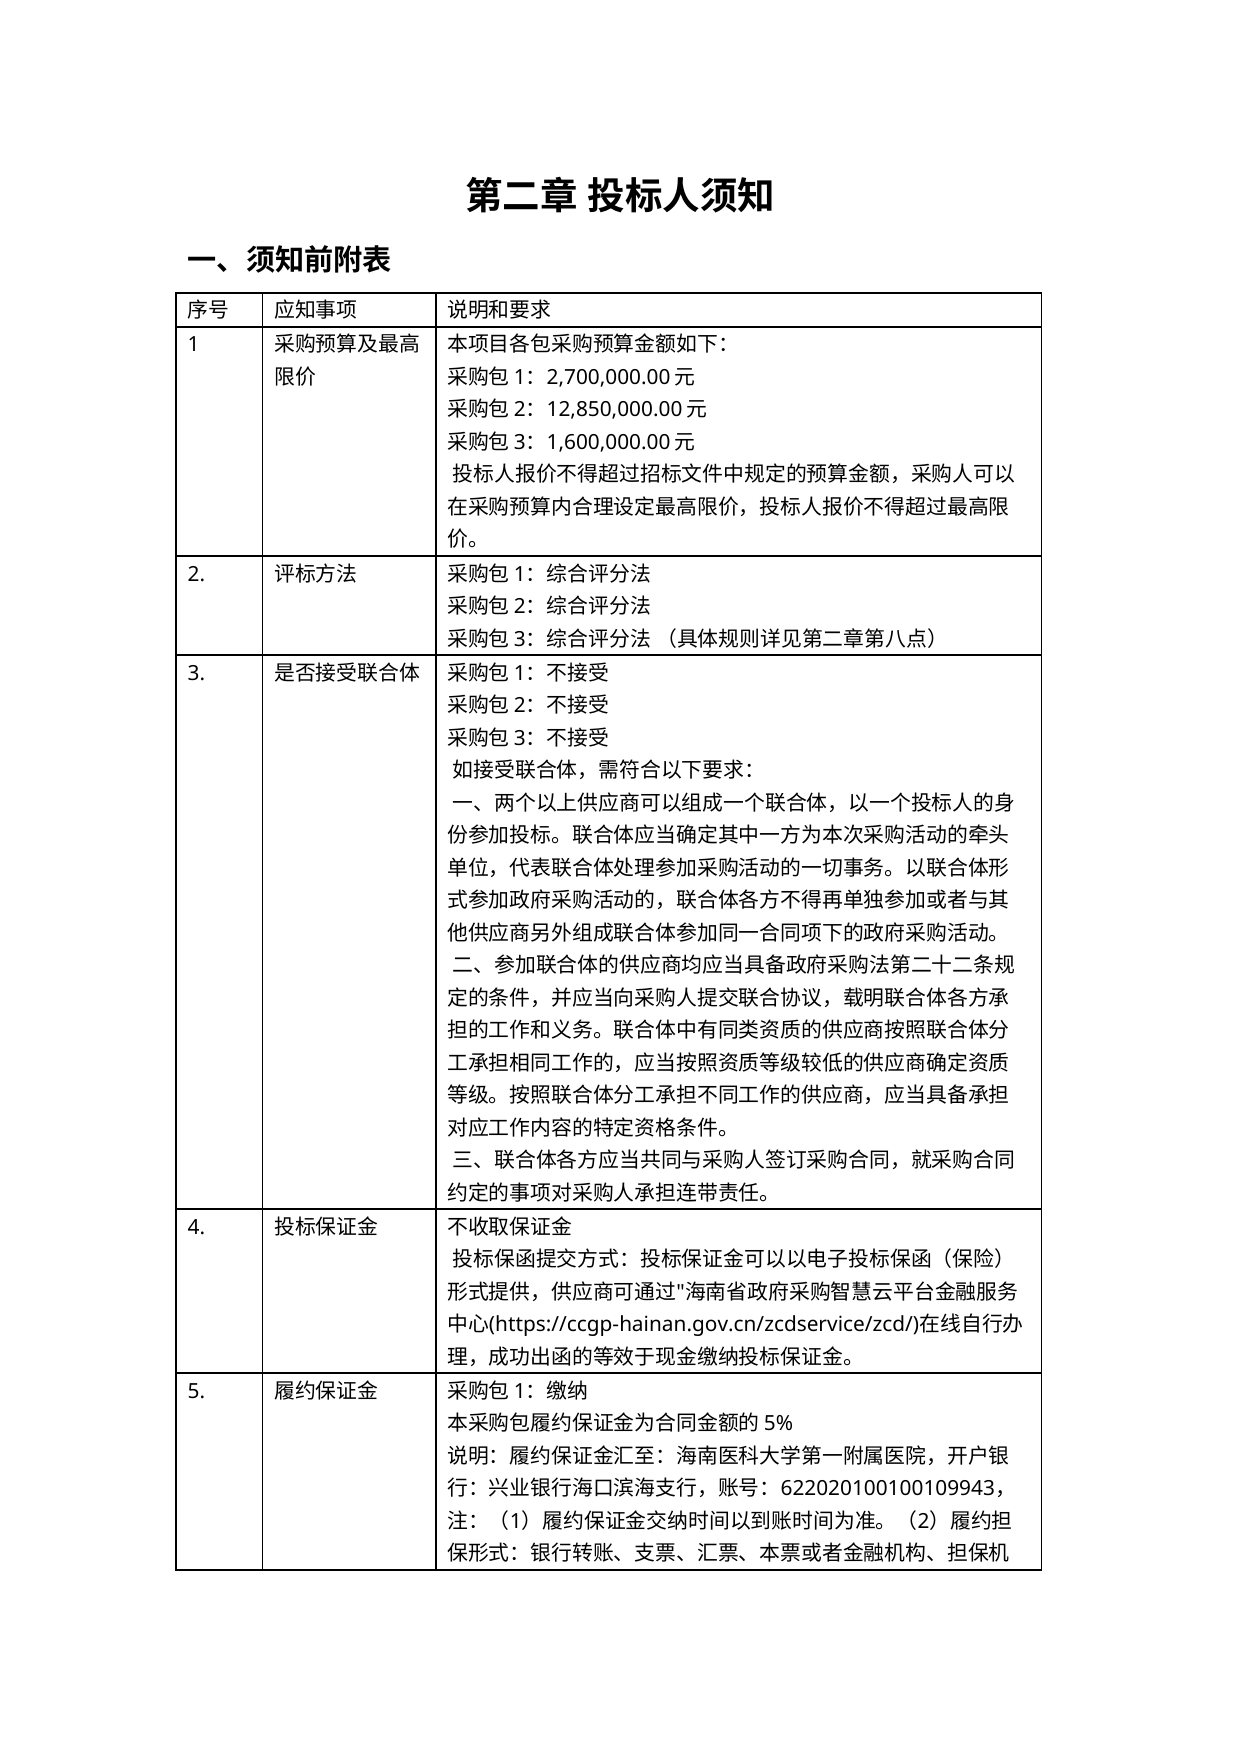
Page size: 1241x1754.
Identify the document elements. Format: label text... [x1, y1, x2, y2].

table_cell 评标方法 [263, 557, 435, 654]
table_cell 本项目各包采购预算金额如下： 采购包1：2,700,000.00元 采购包2：12,850,000.00元 采购包3：1,600,000.00元 投标人报价不得超过招标文件中规定的预算金额，采购人可以在采购预算内合理设定最高限价，投标人报价不得超过最高限价。 [437, 328, 1041, 555]
table_header 应知事项 [263, 294, 435, 326]
table_cell 履约保证金 [263, 1374, 435, 1569]
table_cell 3. [177, 656, 262, 1208]
table_cell 不收取保证金 投标保函提交方式：投标保证金可以以电子投标保函（保险）形式提供，供应商可通过"海南省政府采购智慧云平台金融服务中心(https://ccgp-hainan.gov.cn/zcdservice/zcd/)在线自行办理，成功出函的等效于现金缴纳投标保证金。 [437, 1210, 1041, 1372]
table_cell 采购包1：综合评分法 采购包2：综合评分法 采购包3：综合评分法 （具体规则详见第二章第八点） [437, 557, 1041, 654]
table_cell 投标保证金 [263, 1210, 435, 1372]
table_cell 1 [177, 328, 262, 555]
table_cell 采购包1：不接受 采购包2：不接受 采购包3：不接受 如接受联合体，需符合以下要求： 一、两个以上供应商可以组成一个联合体，以一个投标人的身份参加投标。联合体应当确定其中一方为本次采购活动的牵头单位，代表联合体处理参加采购活动的一切事务。以联合体形式参加政府采购活动的，联合体各方不得再单独参加或者与其他供应商另外组成联合体参加同一合同项下的政府采购活动。 二、参加联合体的供应商均应当具备政府采购法第二十二条规定的条件，并应当向采购人提交联合协议，载明联合体各方承担的工作和义务。联合体中有同类资质的供应商按照联合体分工承担相同工作的，应当按照资质等级较低的供应商确定资质等级。按照联合体分工承担不同工作的供应商，应当具备承担对应工作内容的特定资格条件。 三、联合体各方应当共同与采购人签订采购合同，就采购合同约定的事项对采购人承担连带责任。 [437, 656, 1041, 1208]
table_cell 5. [177, 1374, 262, 1569]
table_header 说明和要求 [437, 294, 1041, 326]
table_cell 2. [177, 557, 262, 654]
table_cell 采购预算及最高限价 [263, 328, 435, 555]
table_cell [437, 1374, 1041, 1569]
text 第二章 投标人须知 [187, 162, 1053, 227]
text 一、须知前附表 [187, 227, 1053, 292]
table_cell 4. [177, 1210, 262, 1372]
table_cell 是否接受联合体 [263, 656, 435, 1208]
table_header 序号 [177, 294, 262, 326]
